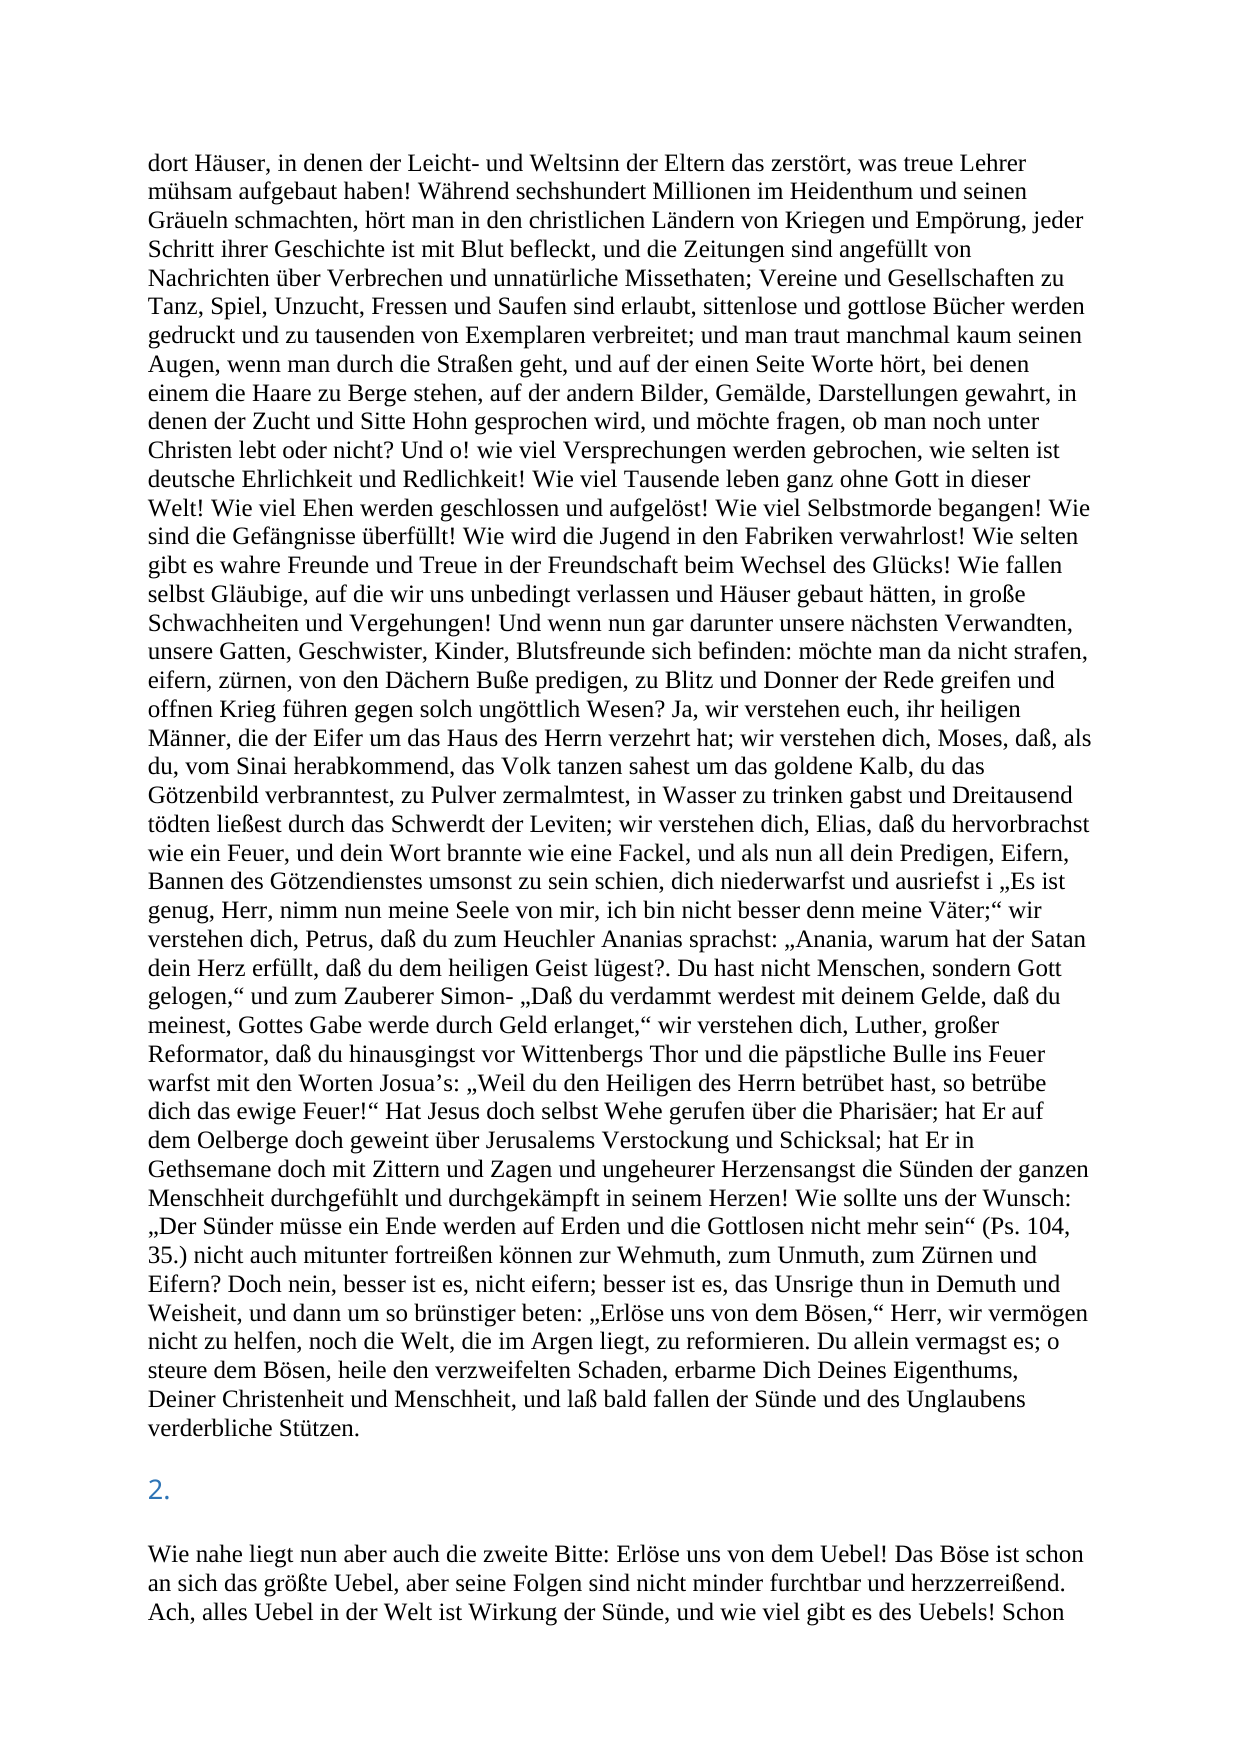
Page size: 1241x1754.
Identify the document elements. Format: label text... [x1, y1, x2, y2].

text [148, 148, 1093, 1441]
subtitle 2. [148, 1471, 1093, 1507]
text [148, 1539, 1093, 1626]
